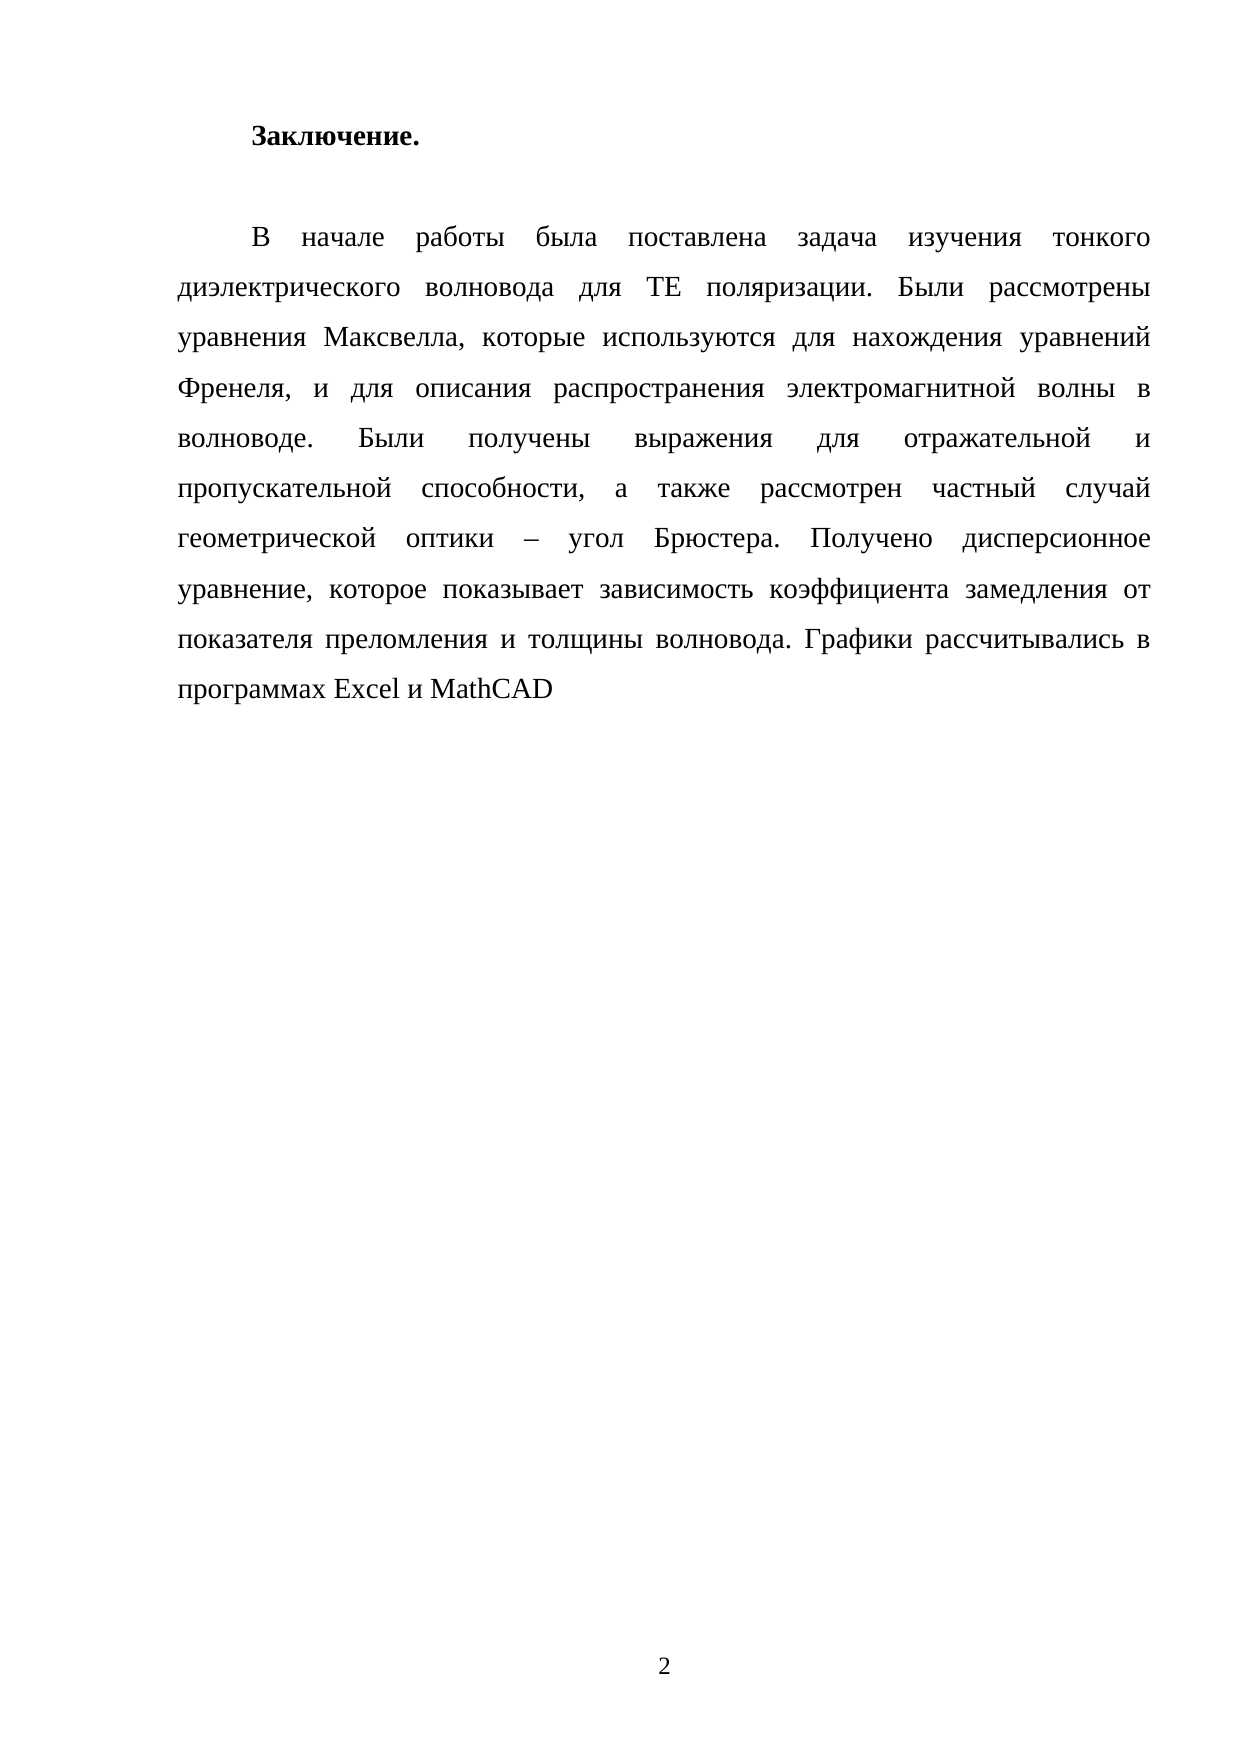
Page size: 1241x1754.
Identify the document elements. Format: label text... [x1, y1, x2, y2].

text В начале работы была поставлена задача изучения тонкого диэлектрического волновода для ТЕ поляризации. Были рассмотрены уравнения Максвелла, которые используются для нахождения уравнений Френеля, и для описания распространения электромагнитной волны в волноводе. Были получены выражения для отражательной и пропускательной способности, а также рассмотрен частный случай геометрической оптики – угол Брюстера. Получено дисперсионное уравнение, которое показывает зависимость коэффициента замедления от показателя преломления и толщины волновода. Графики рассчитывались в программах Excel и MathCAD [177, 219, 1152, 705]
text Заключение. [177, 118, 1152, 152]
